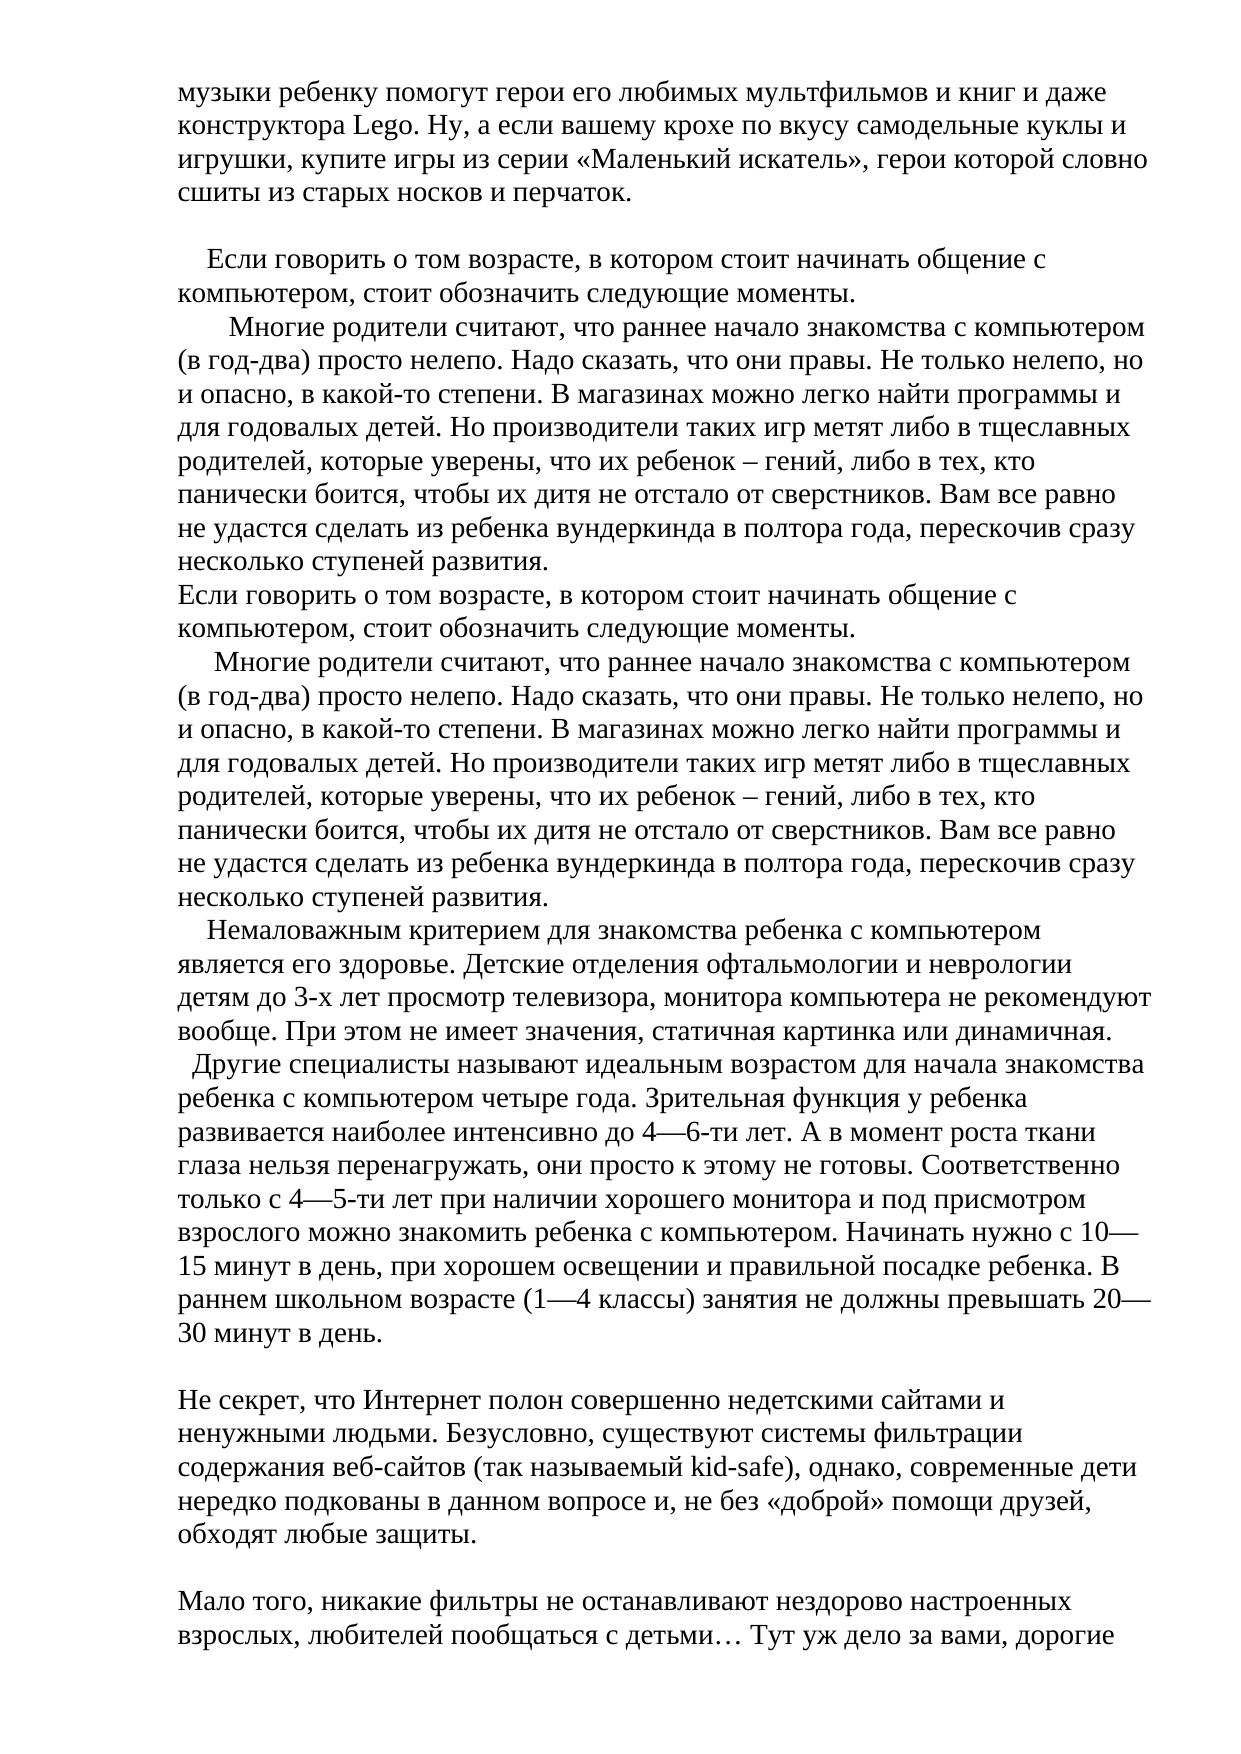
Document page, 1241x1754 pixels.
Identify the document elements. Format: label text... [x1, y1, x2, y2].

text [177, 74, 1152, 208]
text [177, 1382, 1152, 1650]
text Немаловажным критерием для знакомства ребенка с компьютером является его здоровье. Детские отделения офтальмологии и неврологии детям до 3-х лет просмотр телевизора, монитора компьютера не рекомендуют вообще. При этом не имеет значения, статичная картинка или динамичная. Другие специалисты называют идеальным возрастом для начала знакомства ребенка с компьютером четыре года. Зрительная функция у ребенка развивается наиболее интенсивно до 4—6-ти лет. А в момент роста ткани глаза нельзя перенагружать, они просто к этому не готовы. Соответственно только с 4—5-ти лет при наличии хорошего монитора и под присмотром взрослого можно знакомить ребенка с компьютером. Начинать нужно с 10—15 минут в день, при хорошем освещении и правильной посадке ребенка. В раннем школьном возрасте (1—4 классы) занятия не должны превышать 20—30 минут в день. [177, 912, 1152, 1348]
text Если говорить о том возрасте, в котором стоит начинать общение с компьютером, стоит обозначить следующие моменты. Многие родители считают, что раннее начало знакомства с компьютером (в год-два) просто нелепо. Надо сказать, что они правы. Не только нелепо, но и опасно, в какой-то степени. В магазинах можно легко найти программы и для годовалых детей. Но производители таких игр метят либо в тщеславных родителей, которые уверены, что их ребенок – гений, либо в тех, кто панически боится, чтобы их дитя не отстало от сверстников. Вам все равно не удастся сделать из ребенка вундеркинда в полтора года, перескочив сразу несколько ступеней развития. [177, 242, 1152, 577]
text Если говорить о том возрасте, в котором стоит начинать общение с компьютером, стоит обозначить следующие моменты. Многие родители считают, что раннее начало знакомства с компьютером (в год-два) просто нелепо. Надо сказать, что они правы. Не только нелепо, но и опасно, в какой-то степени. В магазинах можно легко найти программы и для годовалых детей. Но производители таких игр метят либо в тщеславных родителей, которые уверены, что их ребенок – гений, либо в тех, кто панически боится, чтобы их дитя не отстало от сверстников. Вам все равно не удастся сделать из ребенка вундеркинда в полтора года, перескочив сразу несколько ступеней развития. [177, 577, 1152, 912]
